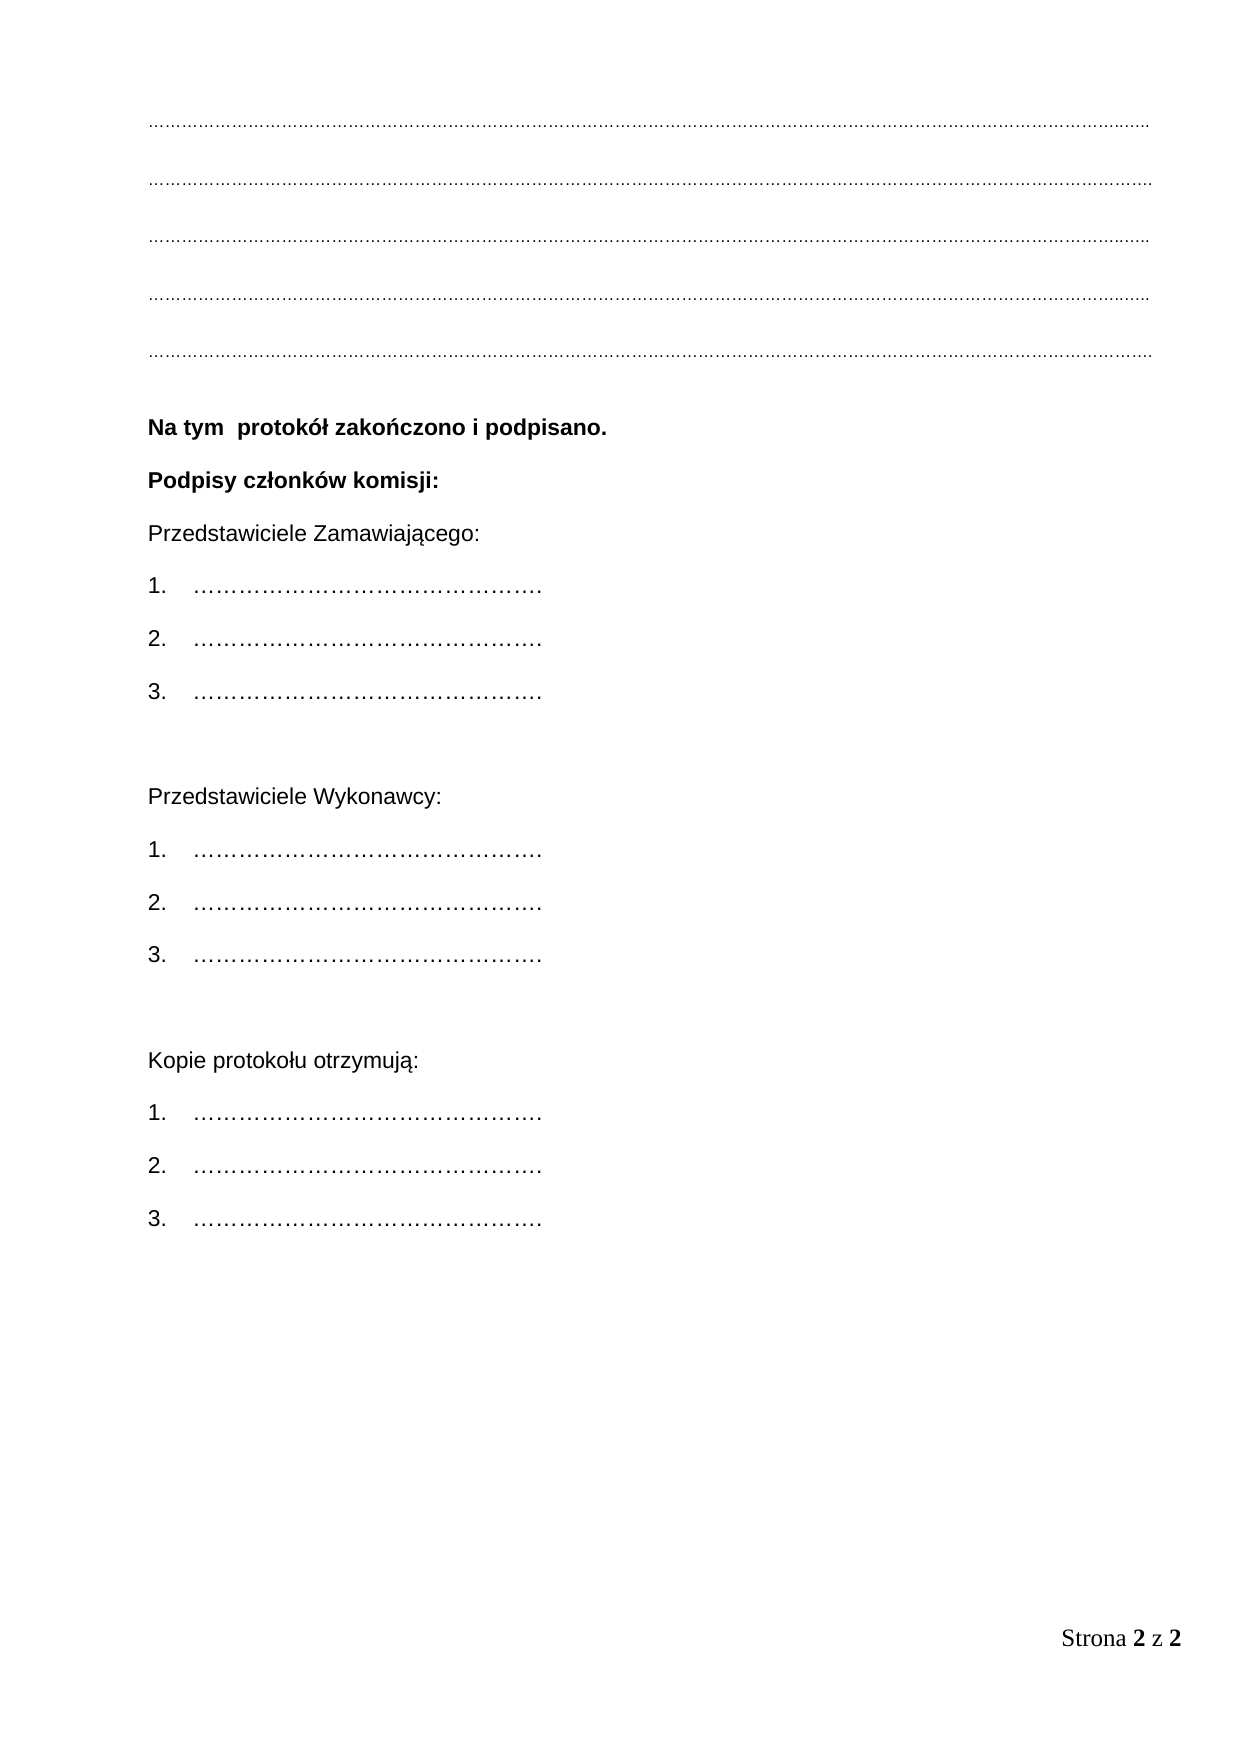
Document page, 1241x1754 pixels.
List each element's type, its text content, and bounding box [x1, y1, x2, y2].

list ………………………………………. [148, 625, 1181, 651]
text ………………………………………………………………………………………………………………………………………………………………. [148, 170, 1181, 189]
text 2. ………………………………………. [148, 888, 1181, 915]
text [148, 112, 1181, 131]
text Kopie protokołu otrzymują: [148, 1047, 1181, 1073]
text Przedstawiciele Zamawiającego: [148, 519, 1181, 546]
text 3. ………………………………………. [148, 941, 1181, 967]
text Podpisy członków komisji: [148, 467, 1181, 493]
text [148, 285, 1181, 304]
text ………………………………………………………………………………………………………………………………………………………………. [148, 342, 1181, 361]
text Przedstawiciele Wykonawcy: [148, 783, 1181, 809]
text 2. ………………………………………. [148, 1152, 1181, 1178]
list ………………………………………. [148, 678, 1181, 704]
text Na tym protokół zakończono i podpisano. [148, 414, 1181, 440]
text 1. ………………………………………. [148, 836, 1181, 862]
text 1. ………………………………………. [148, 1099, 1181, 1126]
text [148, 227, 1181, 246]
list ………………………………………. [148, 1205, 1181, 1231]
list ………………………………………. [148, 572, 1181, 598]
